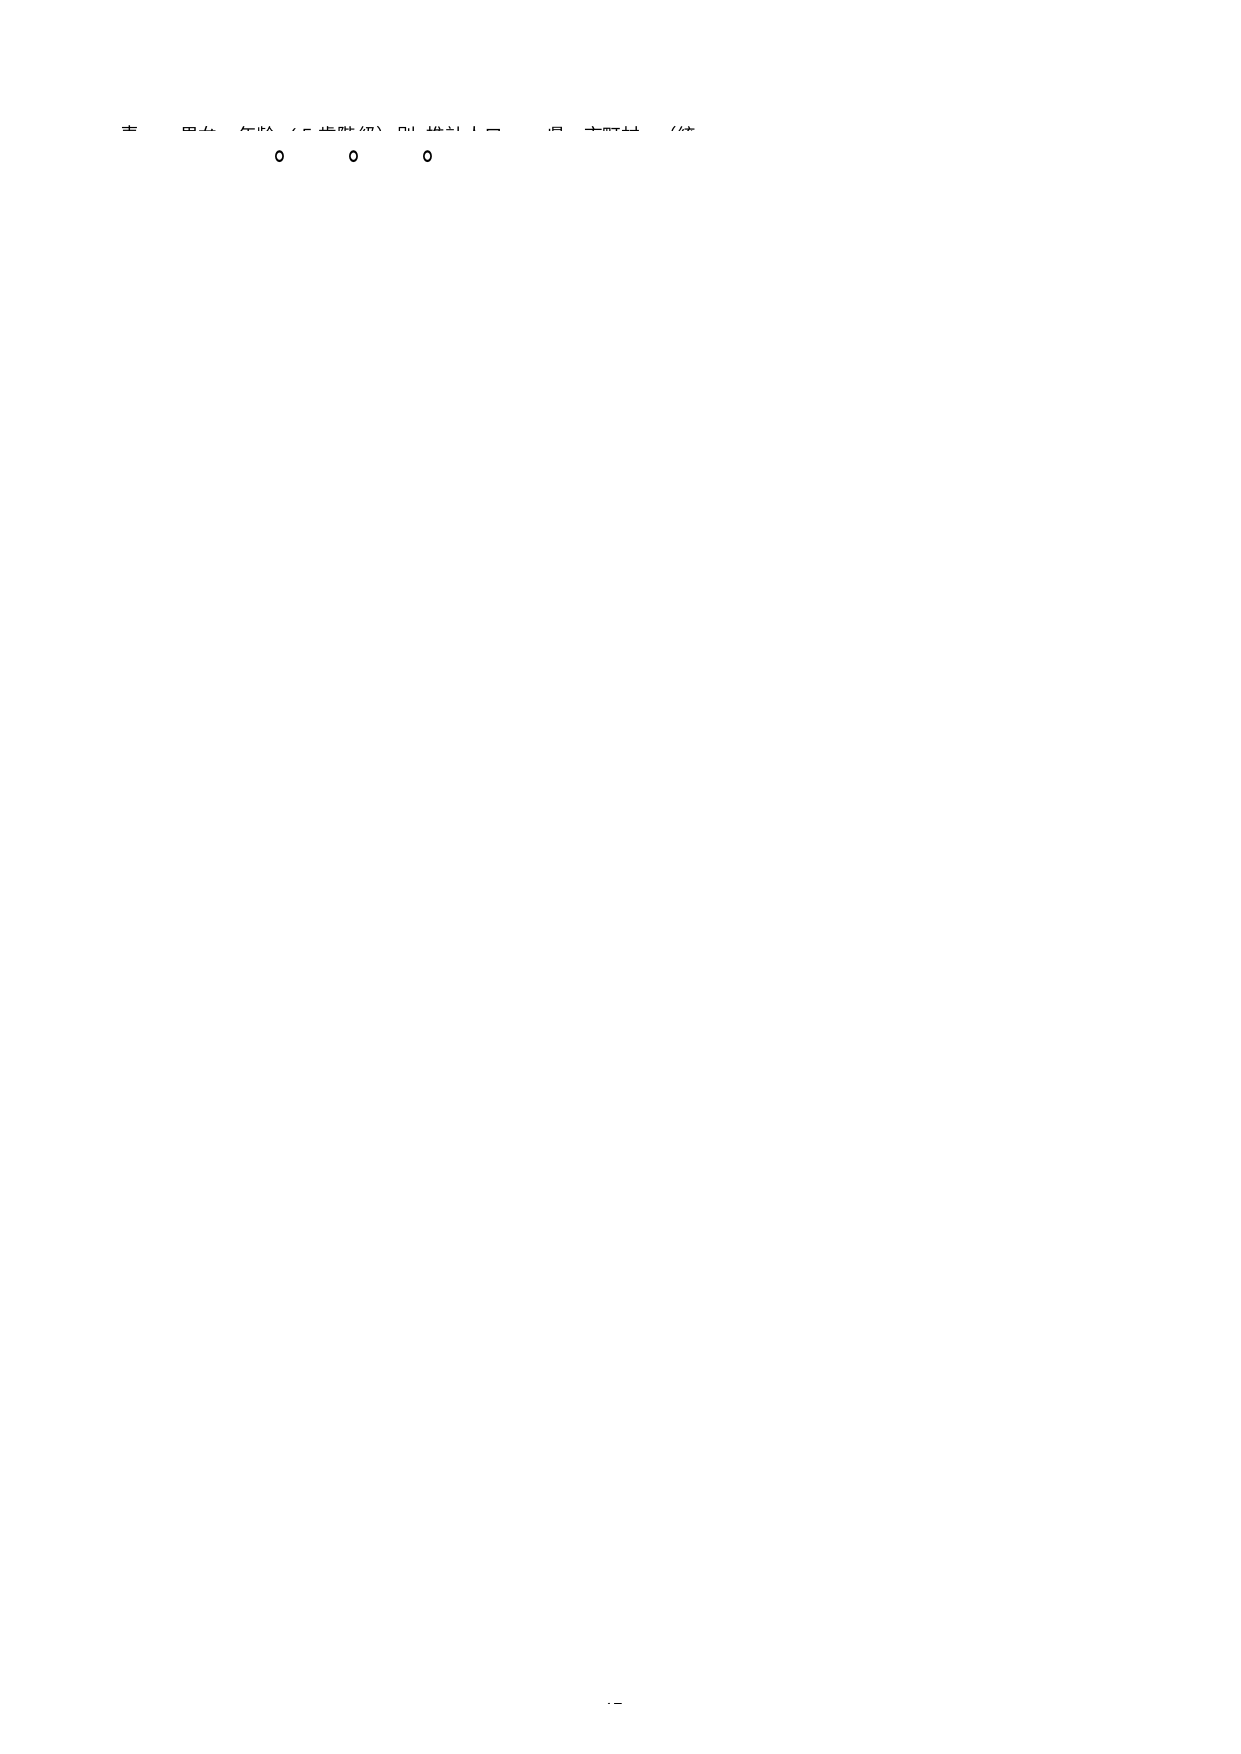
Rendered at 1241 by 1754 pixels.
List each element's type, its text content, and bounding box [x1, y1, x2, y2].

text ゜ ゜ ゜ [274, 137, 1151, 208]
